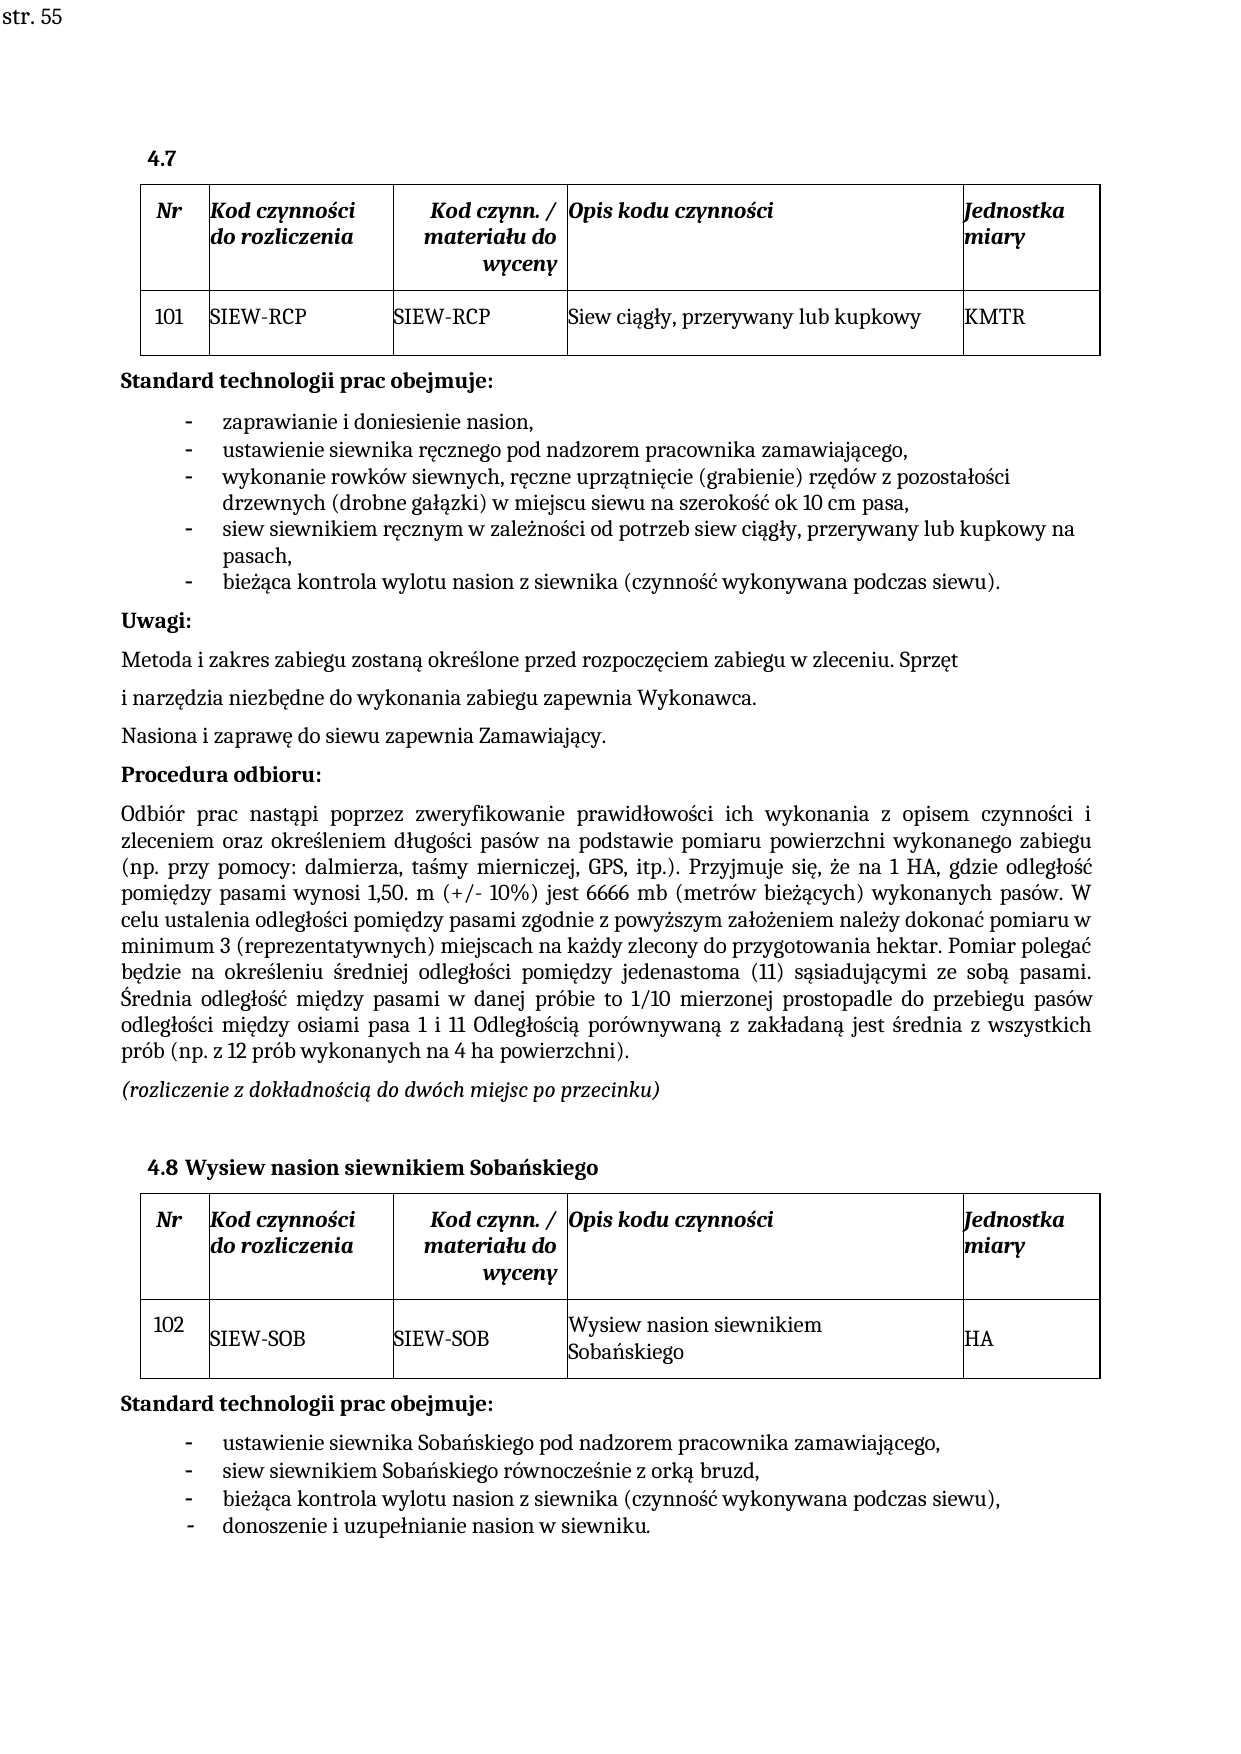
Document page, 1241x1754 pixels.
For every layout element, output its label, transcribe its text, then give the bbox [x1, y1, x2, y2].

list siew siewnikiem ręcznym w zależności od potrzeb siew ciągły, przerywany lub kupkowy na pasach, [185, 516, 1093, 569]
list bieżąca kontrola wylotu nasion z siewnika (czynność wykonywana podczas siewu). [185, 569, 1119, 595]
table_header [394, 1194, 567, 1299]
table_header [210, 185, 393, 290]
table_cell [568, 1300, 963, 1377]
text Uwagi: [121, 608, 1119, 634]
list ustawienie siewnika ręcznego pod nadzorem pracownika zamawiającego, [185, 435, 1119, 463]
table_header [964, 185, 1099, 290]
list zaprawianie i doniesienie nasion, [185, 407, 1119, 435]
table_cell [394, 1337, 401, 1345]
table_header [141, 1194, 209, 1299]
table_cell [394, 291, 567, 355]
text Standard technologii prac obejmuje: [121, 368, 1119, 395]
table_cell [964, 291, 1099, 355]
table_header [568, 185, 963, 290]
text Standard technologii prac obejmuje: [121, 1391, 1119, 1417]
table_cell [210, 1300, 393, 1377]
list ustawienie siewnika Sobańskiego pod nadzorem pracownika zamawiającego, [185, 1430, 1119, 1456]
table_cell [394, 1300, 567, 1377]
text Nasiona i zaprawę do siewu zapewnia Zamawiający. [121, 723, 1119, 749]
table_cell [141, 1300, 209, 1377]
text Procedura odbioru: [121, 762, 1119, 788]
list Wysiew nasion siewnikiem Sobańskiego [147, 1155, 652, 1181]
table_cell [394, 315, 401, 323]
list wykonanie rowków siewnych, ręczne uprzątnięcie (grabienie) rzędów z pozostałości drzewnych (drobne gałązki) w miejscu siewu na szerokość ok 10 cm pasa, [185, 463, 1093, 516]
text (rozliczenie z dokładnością do dwóch miejsc po przecinku) [121, 1077, 1119, 1103]
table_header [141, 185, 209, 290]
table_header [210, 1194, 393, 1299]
list bieżąca kontrola wylotu nasion z siewnika (czynność wykonywana podczas siewu), [185, 1484, 1119, 1512]
text Odbiór prac nastąpi poprzez zweryfikowanie prawidłowości ich wykonania z opisem czynności i zleceniem oraz określeniem długości pasów na podstawie pomiaru powierzchni wykonanego zabiegu (np. przy pomocy: dalmierza, taśmy mierniczej, GPS, itp.). Przyjmuje się, że na 1 HA, gdzie odległość pomiędzy pasami wynosi 1,50. m (+/- 10%) jest 6666 mb (metrów bieżących) wykonanych pasów. W celu ustalenia odległości pomiędzy pasami zgodnie z powyższym założeniem należy dokonać pomiaru w minimum 3 (reprezentatywnych) miejscach na każdy zlecony do przygotowania hektar. Pomiar polegać będzie na określeniu średniej odległości pomiędzy jedenastoma (11) sąsiadującymi ze sobą pasami. Średnia odległość między pasami w danej próbie to 1/10 mierzonej prostopadle do przebiegu pasów odległości między osiami pasa 1 i 11 Odległością porównywaną z zakładaną jest średnia z wszystkich prób (np. z 12 prób wykonanych na 4 ha powierzchni). [121, 801, 1093, 1064]
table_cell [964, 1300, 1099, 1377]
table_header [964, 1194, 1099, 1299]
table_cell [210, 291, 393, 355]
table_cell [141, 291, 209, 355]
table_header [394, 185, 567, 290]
list donoszenie i uzupełnianie nasion w siewniku. [185, 1512, 1119, 1539]
text Metoda i zakres zabiegu zostaną określone przed rozpoczęciem zabiegu w zleceniu. Sprzęt i narzędzia niezbędne do wykonania zabiegu zapewnia Wykonawca. [121, 647, 963, 711]
list siew siewnikiem Sobańskiego równocześnie z orką bruzd, [185, 1456, 1119, 1484]
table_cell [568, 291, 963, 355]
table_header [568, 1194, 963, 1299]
